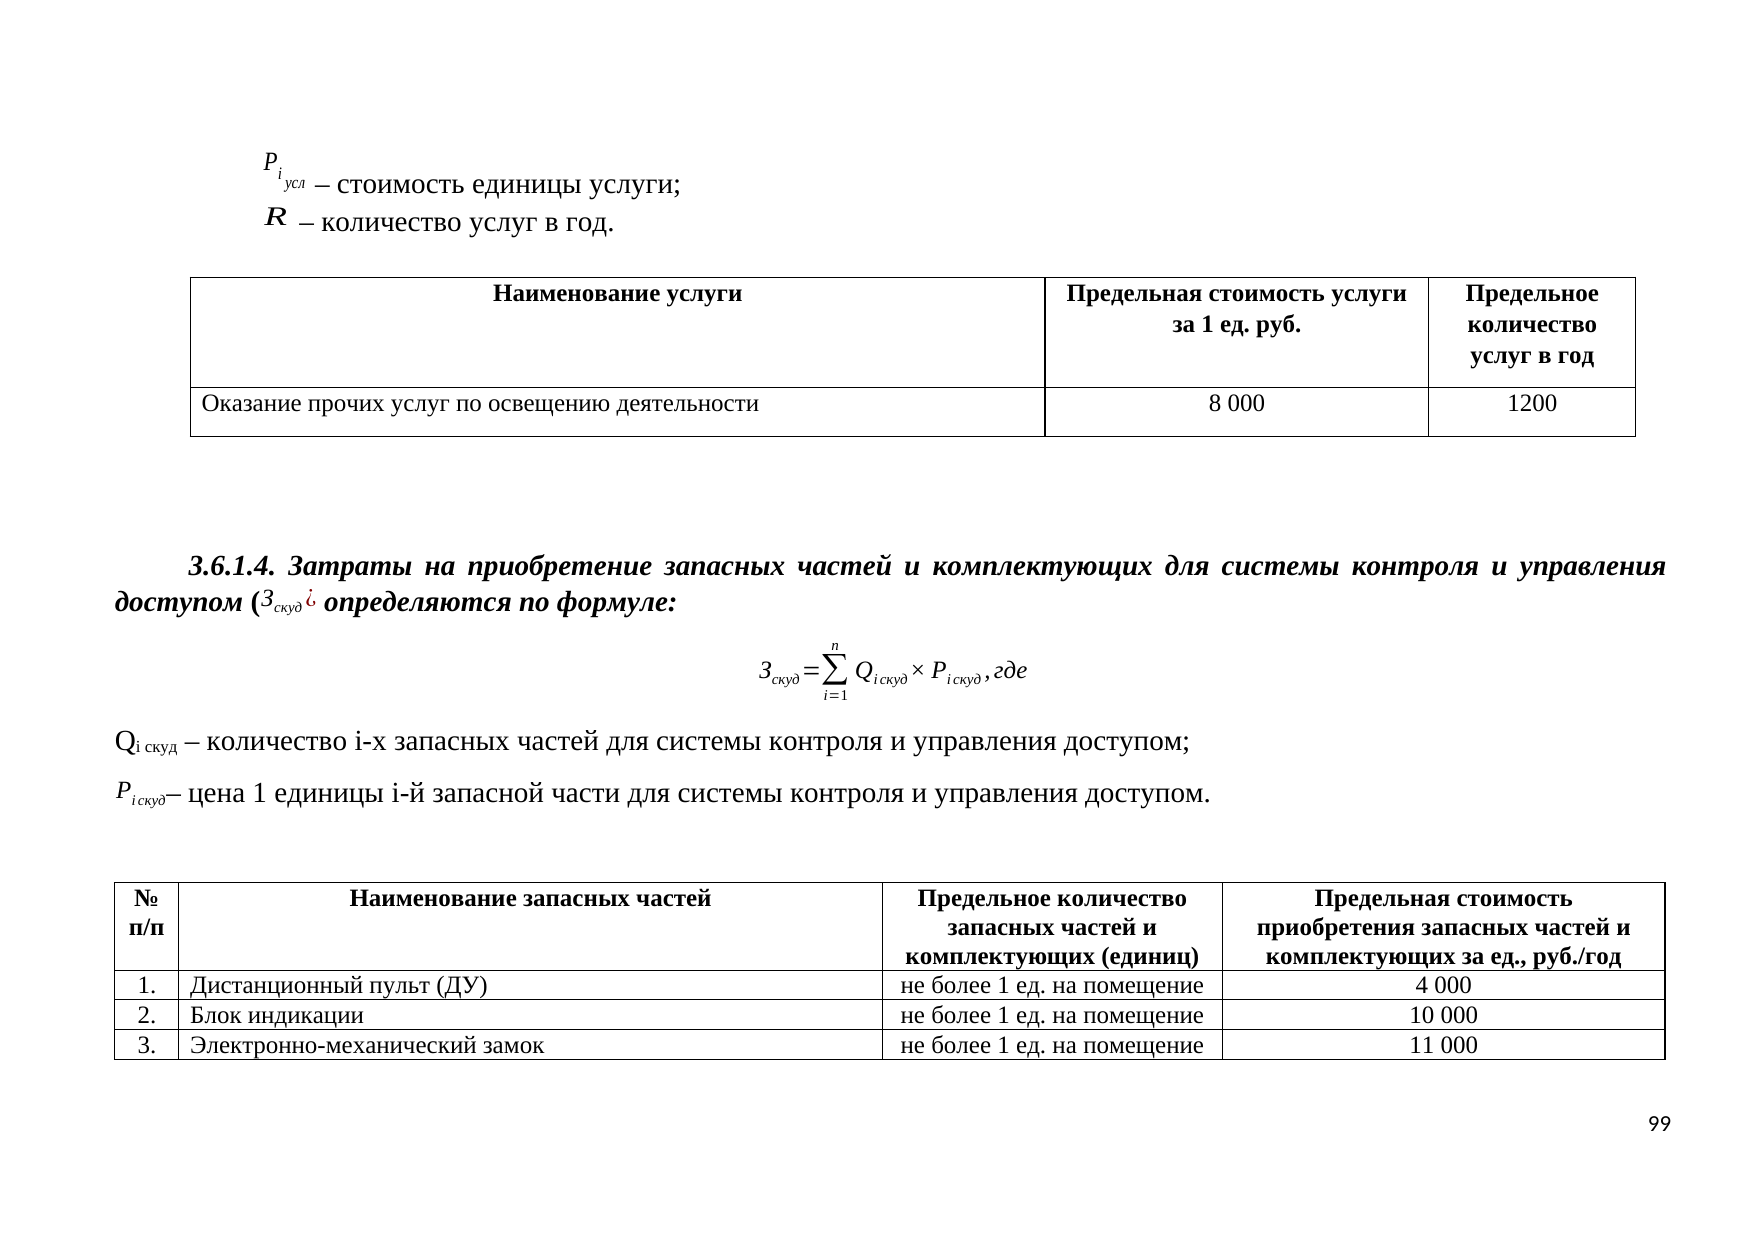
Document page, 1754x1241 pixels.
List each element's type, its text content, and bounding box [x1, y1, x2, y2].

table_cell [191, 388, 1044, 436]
text 3.6.1.4. Затраты на приобретение запасных частей и комплектующих для системы контроля и управления доступом ( определяются по формуле: [114, 548, 1671, 617]
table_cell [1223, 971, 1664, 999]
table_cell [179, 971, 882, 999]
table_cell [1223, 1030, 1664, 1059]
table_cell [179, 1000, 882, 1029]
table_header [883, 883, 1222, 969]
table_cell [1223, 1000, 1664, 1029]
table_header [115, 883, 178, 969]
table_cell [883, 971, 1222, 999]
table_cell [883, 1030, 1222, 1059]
text Qi скуд – количество i-х запасных частей для системы контроля и управления доступом; [114, 723, 1671, 756]
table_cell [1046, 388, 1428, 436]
text – количество услуг в год. [188, 202, 1671, 238]
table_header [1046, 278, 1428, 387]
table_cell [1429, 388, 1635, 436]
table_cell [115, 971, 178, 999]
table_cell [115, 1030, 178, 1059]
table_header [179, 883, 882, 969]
text – цена 1 единицы i-й запасной части для системы контроля и управления доступом. [114, 776, 1671, 810]
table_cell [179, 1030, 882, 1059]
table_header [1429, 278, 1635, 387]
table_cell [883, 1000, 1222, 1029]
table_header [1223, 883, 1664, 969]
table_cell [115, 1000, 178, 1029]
text – стоимость единицы услуги; [188, 148, 1671, 199]
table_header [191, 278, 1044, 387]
